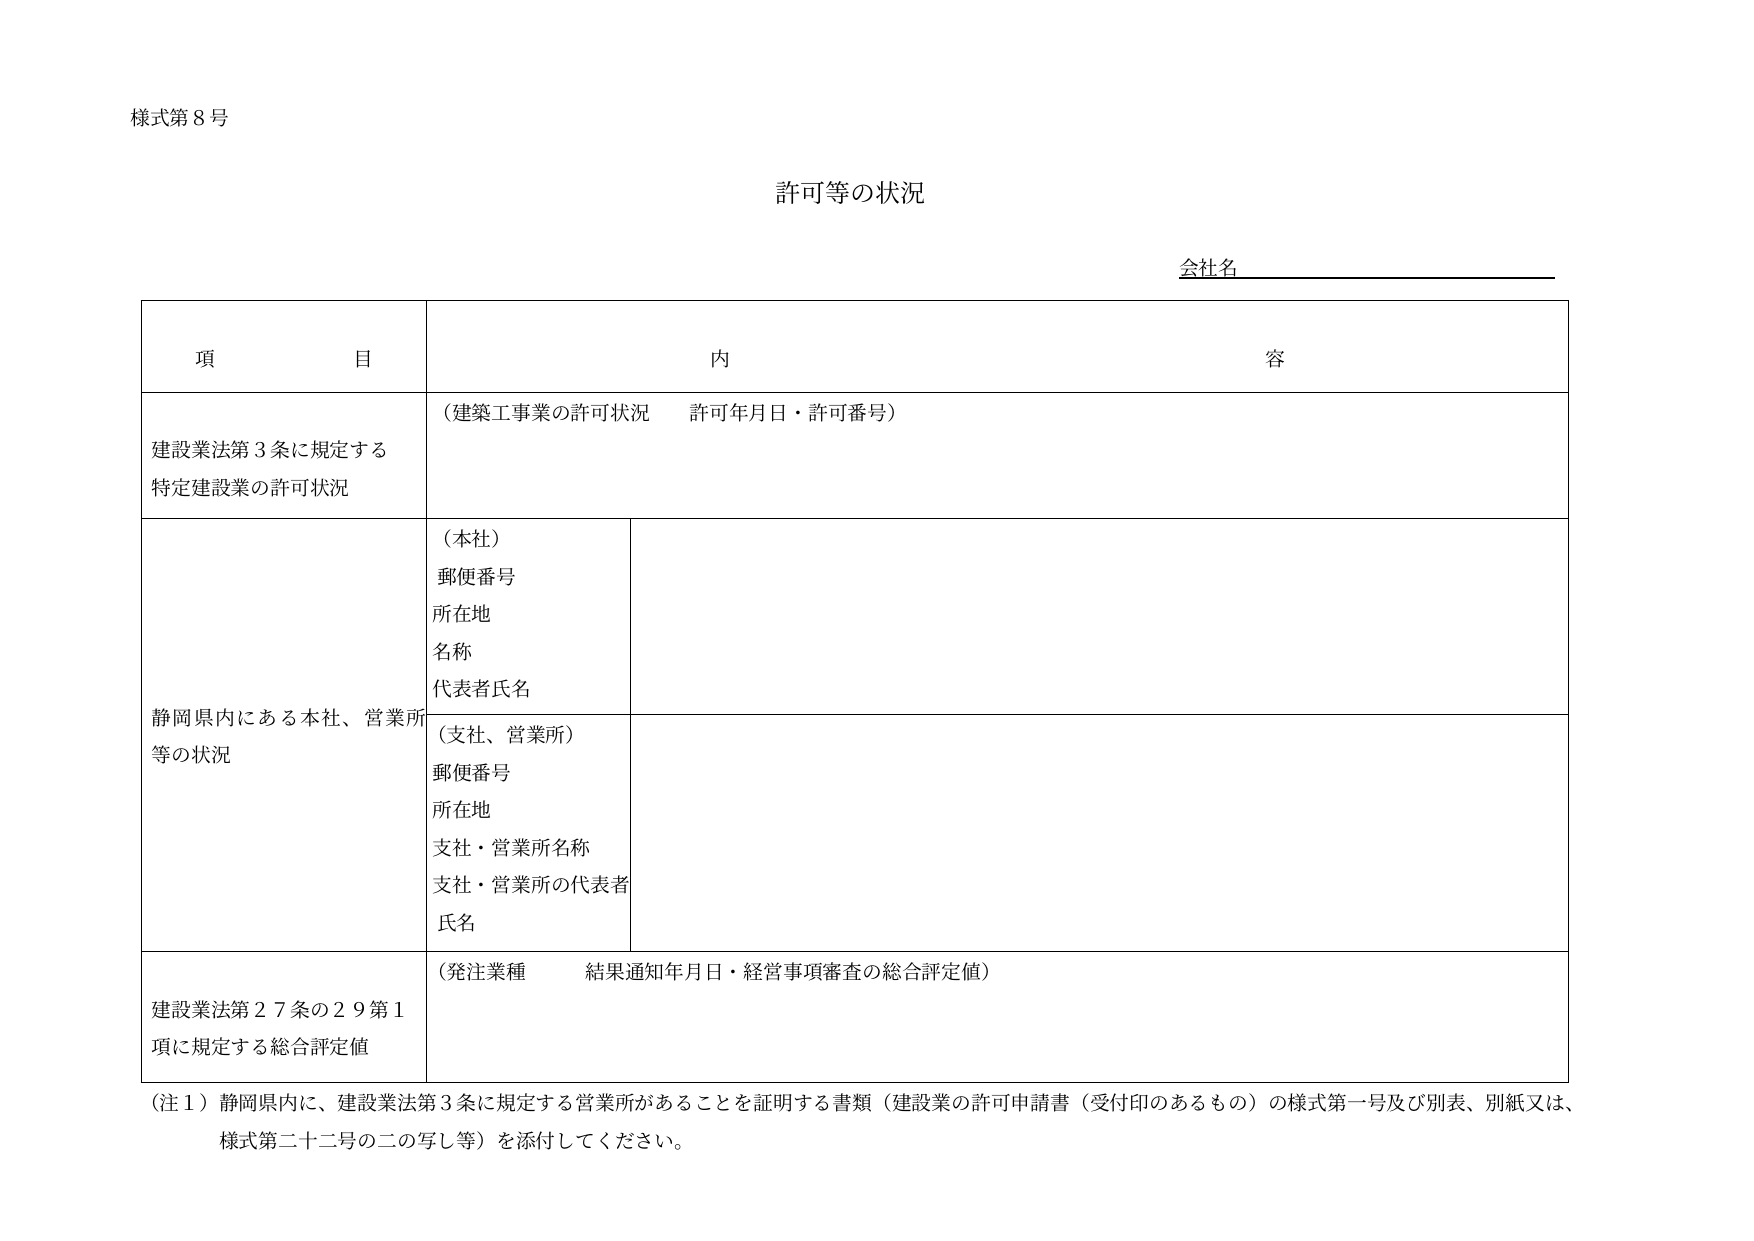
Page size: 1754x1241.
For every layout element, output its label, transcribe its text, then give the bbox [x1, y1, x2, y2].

text 様式第８号 [130, 98, 1570, 136]
table_cell [631, 519, 1568, 714]
table_cell [631, 715, 1568, 951]
table_header 内 容 [427, 301, 1568, 392]
table_header 項 目 [142, 301, 426, 392]
text （注１）静岡県内に、建設業法第３条に規定する営業所があることを証明する書類（建設業の許可申請書（受付印のあるもの）の様式第一号及び別表、別紙又は、様式第二十二号の二の写し等）を添付してください。 [140, 1083, 1570, 1158]
table_cell 静岡県内にある本社、営業所等の状況 [142, 519, 426, 951]
table_cell 建設業法第２７条の２９第１ 項に規定する総合評定値 [142, 952, 426, 1082]
table_cell （建築工事業の許可状況 許可年月日・許可番号） [427, 393, 1568, 518]
table_cell （本社） 郵便番号 所在地 名称 代表者氏名 [427, 519, 630, 714]
table_cell 建設業法第３条に規定する 特定建設業の許可状況 [142, 393, 426, 518]
table_cell （支社、営業所） 郵便番号 所在地 支社・営業所名称 支社・営業所の代表者氏名 [427, 715, 630, 951]
text 許可等の状況 [130, 173, 1570, 211]
table_cell （発注業種 結果通知年月日・経営事項審査の総合評定値） [427, 952, 1568, 1082]
text 会社名 [130, 248, 1570, 286]
